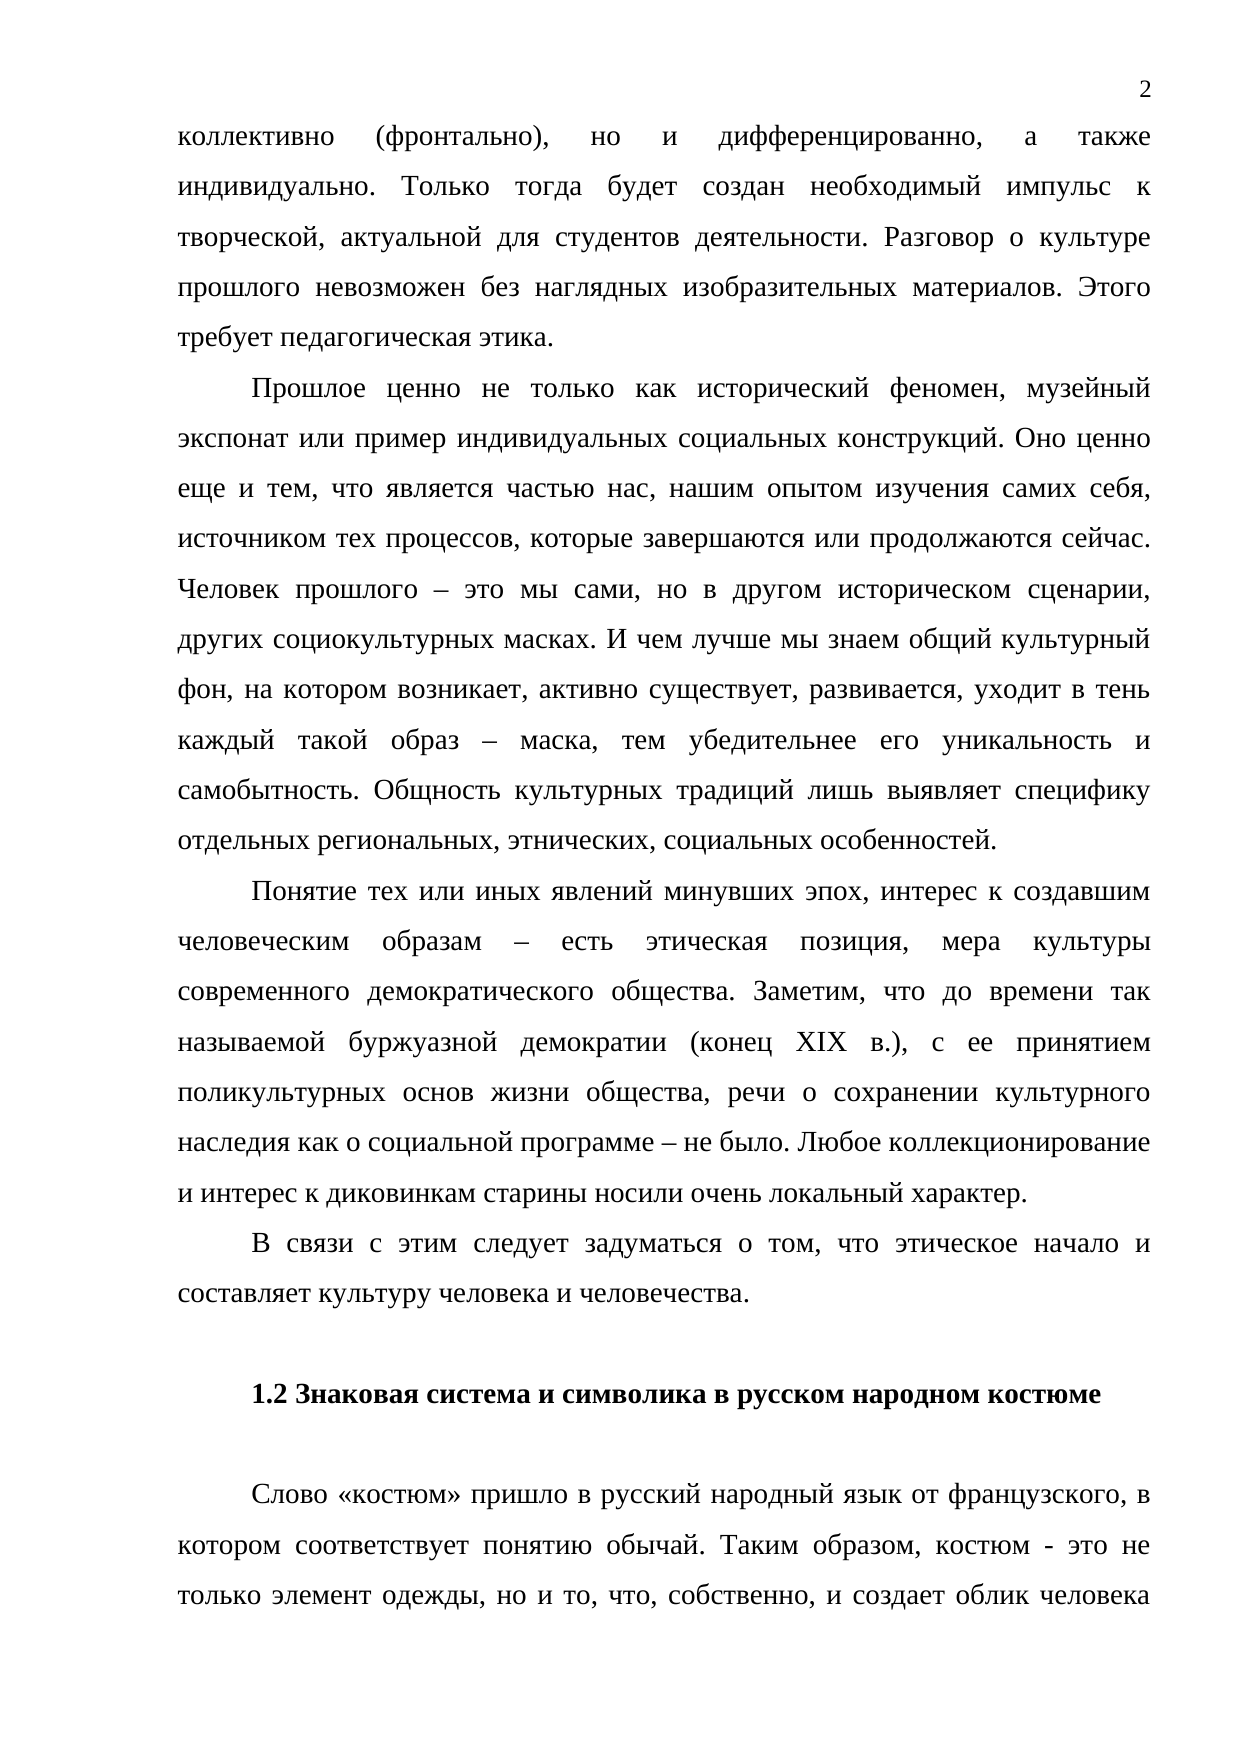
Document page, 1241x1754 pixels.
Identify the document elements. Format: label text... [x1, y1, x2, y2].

text Прошлое ценно не только как исторический феномен, музейный экспонат или пример индивидуальных социальных конструкций. Оно ценно еще и тем, что является частью нас, нашим опытом изучения самих себя, источником тех процессов, которые завершаются или продолжаются сейчас. Человек прошлого – это мы сами, но в другом историческом сценарии, других социокультурных масках. И чем лучше мы знаем общий культурный фон, на котором возникает, активно существует, развивается, уходит в тень каждый такой образ – маска, тем убедительнее его уникальность и самобытность. Общность культурных традиций лишь выявляет специфику отдельных региональных, этнических, социальных особенностей. [177, 370, 1152, 856]
text В связи с этим следует задуматься о том, что этическое начало и составляет культуру человека и человечества. [177, 1225, 1152, 1309]
text Понятие тех или иных явлений минувших эпох, интерес к создавшим человеческим образам – есть этическая позиция, мера культуры современного демократического общества. Заметим, что до времени так называемой буржуазной демократии (конец XIX в.), с ее принятием поликультурных основ жизни общества, речи о сохранении культурного наследия как о социальной программе – не было. Любое коллекционирование и интерес к диковинкам старины носили очень локальный характер. [177, 873, 1152, 1208]
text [177, 118, 1152, 353]
text 1.2 Знаковая система и символика в русском народном костюме [177, 1376, 1152, 1409]
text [177, 1477, 1152, 1611]
